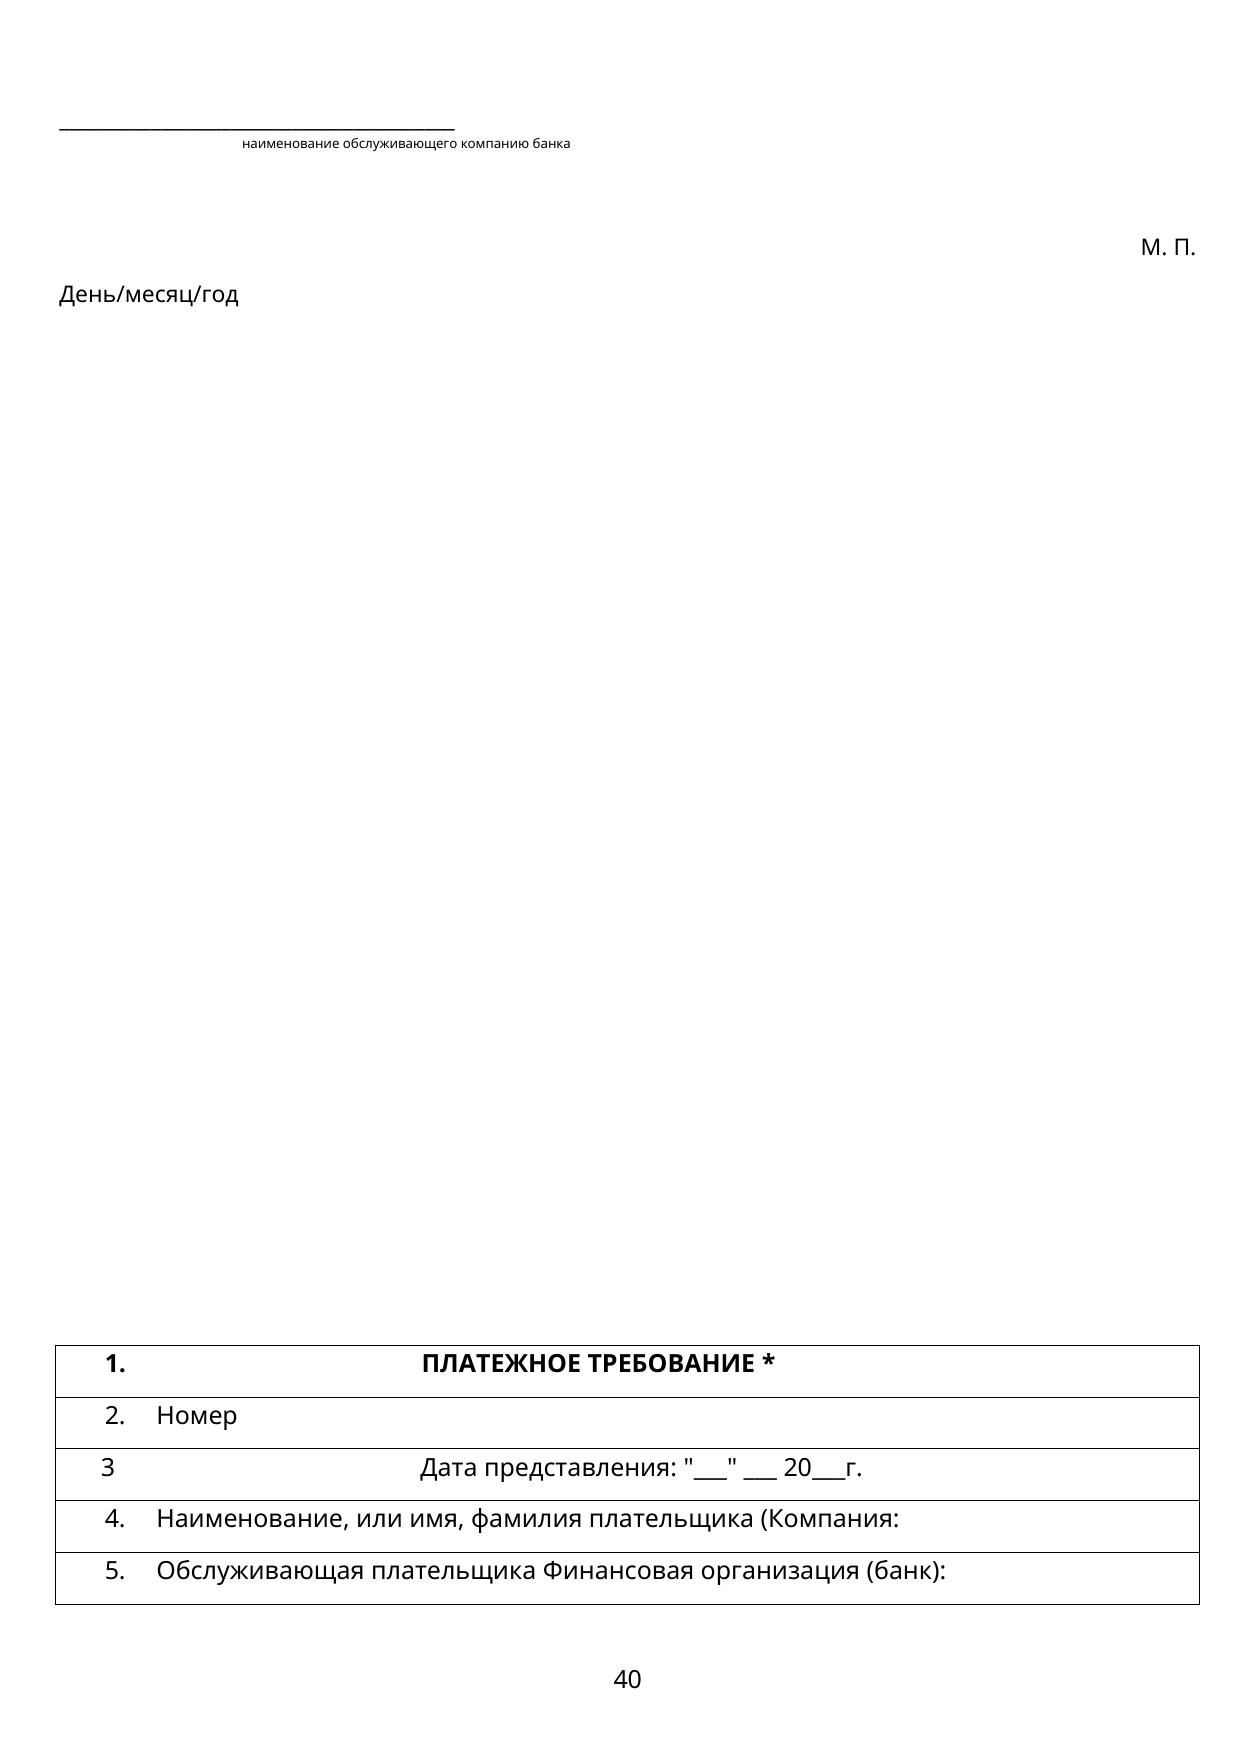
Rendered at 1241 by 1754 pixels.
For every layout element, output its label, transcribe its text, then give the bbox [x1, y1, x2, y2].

table_header 1. ПЛАТЕЖНОЕ ТРЕБОВАНИЕ * [56, 1346, 1199, 1397]
table_cell 5. Обслуживающая плательщика Финансовая организация (банк): [56, 1553, 1199, 1604]
table_cell 4. Наименование, или имя, фамилия плательщика (Компания: [56, 1501, 1199, 1552]
text _______________________________________ [59, 103, 1196, 135]
text М. П. [59, 231, 1196, 262]
table_cell 3 Дата представления: "___" ___ 20___г. [56, 1449, 1199, 1500]
text День/месяц/год [59, 278, 1196, 310]
text наименование обслуживающего компанию банка [59, 135, 753, 166]
table_cell 2. Номер [56, 1398, 1199, 1448]
